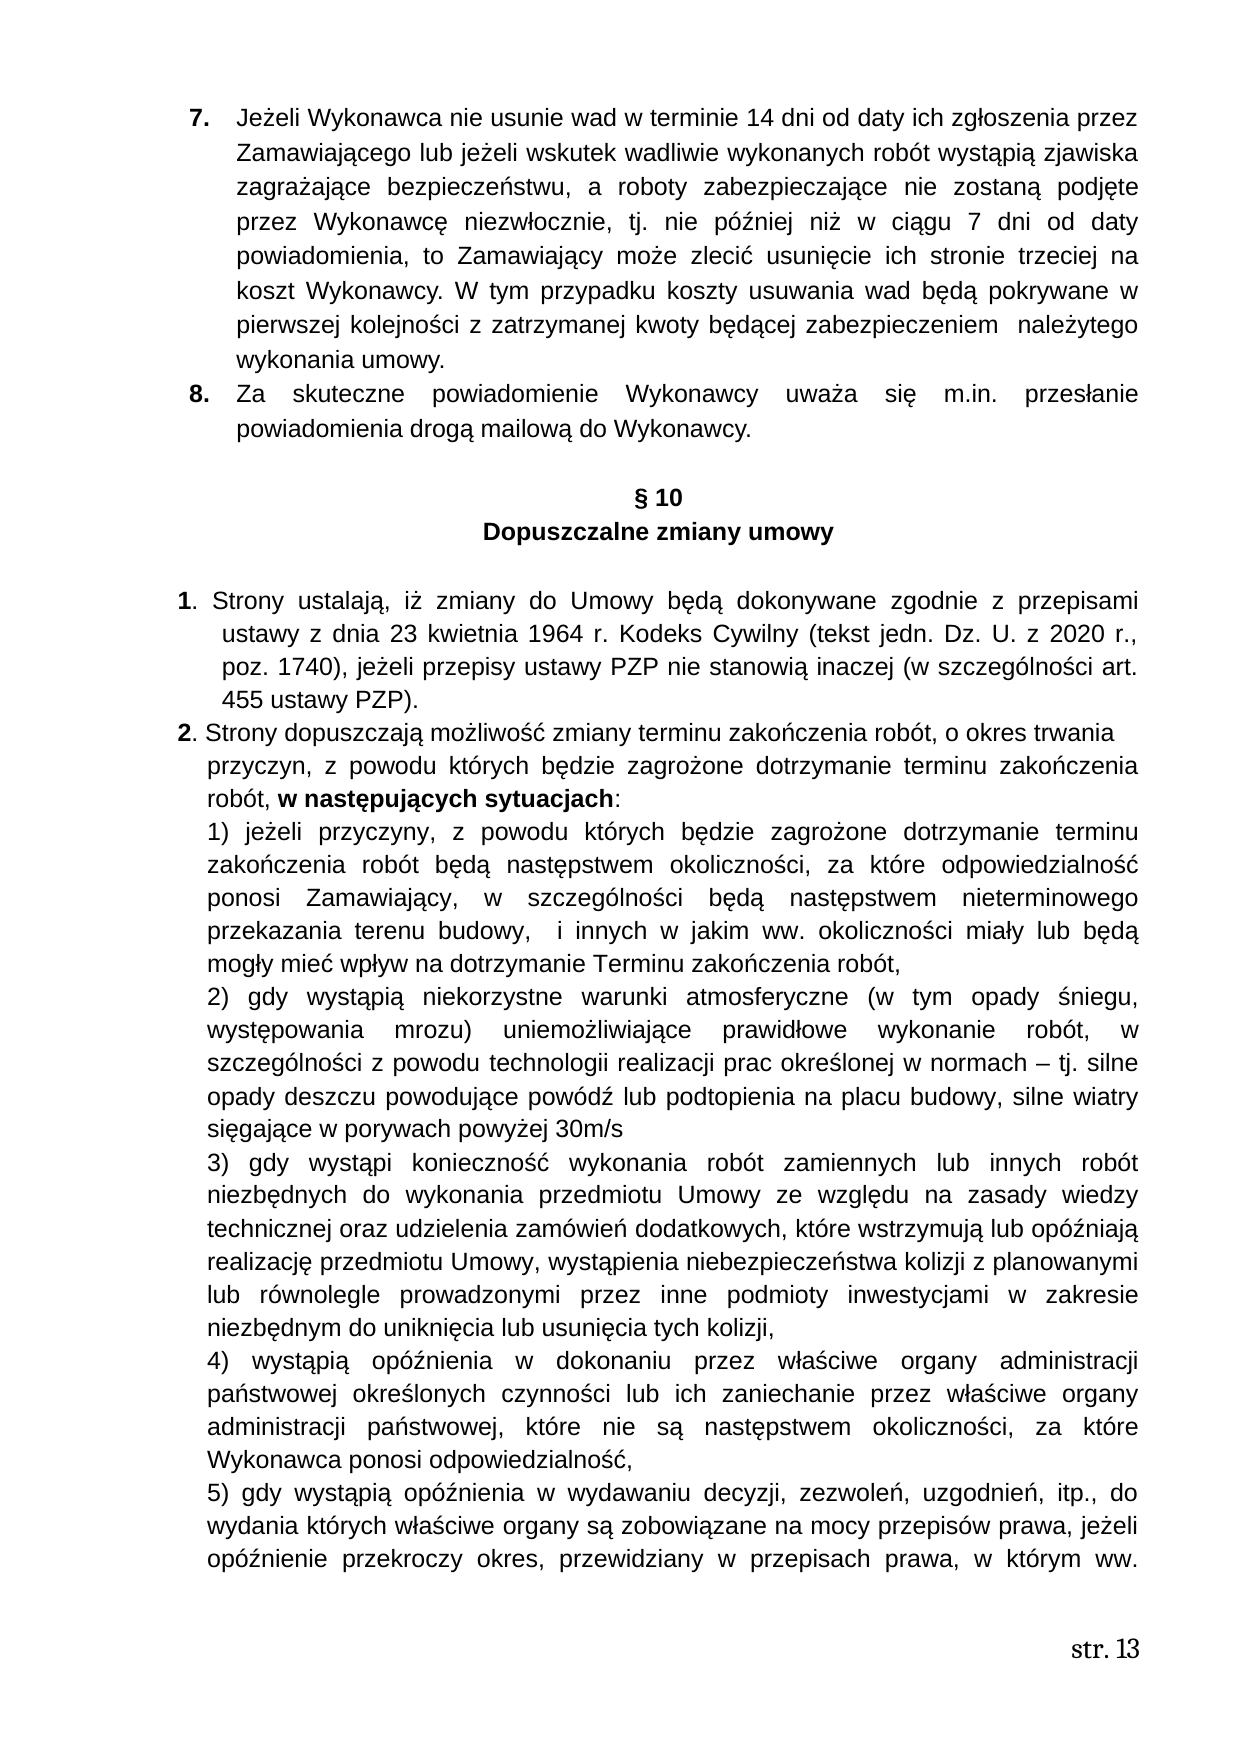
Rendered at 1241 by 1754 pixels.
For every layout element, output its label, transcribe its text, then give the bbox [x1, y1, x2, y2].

text § 10 [177, 483, 1140, 511]
text 1) jeżeli przyczyny, z powodu których będzie zagrożone dotrzymanie terminu zakończenia robót będą następstwem okoliczności, za które odpowiedzialność ponosi Zamawiający, w szczególności będą następstwem nieterminowego przekazania terenu budowy, i innych w jakim ww. okoliczności miały lub będą mogły mieć wpływ na dotrzymanie Terminu zakończenia robót, [207, 817, 1140, 978]
list Za skuteczne powiadomienie Wykonawcy uważa się m.in. przesłanie powiadomienia drogą mailową do Wykonawcy. [189, 379, 1140, 442]
text 1. Strony ustalają, iż zmiany do Umowy będą dokonywane zgodnie z przepisami ustawy z dnia 23 kwietnia 1964 r. Kodeks Cywilny (tekst jedn. Dz. U. z 2020 r., poz. 1740), jeżeli przepisy ustawy PZP nie stanowią inaczej (w szczególności art. 455 ustawy PZP). [177, 586, 1140, 714]
text Dopuszczalne zmiany umowy [177, 517, 1140, 546]
text 2. Strony dopuszczają możliwość zmiany terminu zakończenia robót, o okres trwania [177, 718, 1140, 747]
list Jeżeli Wykonawca nie usunie wad w terminie 14 dni od daty ich zgłoszenia przez Zamawiającego lub jeżeli wskutek wadliwie wykonanych robót wystąpią zjawiska zagrażające bezpieczeństwu, a roboty zabezpieczające nie zostaną podjęte przez Wykonawcę niezwłocznie, tj. nie później niż w ciągu 7 dni od daty powiadomienia, to Zamawiający może zlecić usunięcie ich stronie trzeciej na koszt Wykonawcy. W tym przypadku koszty usuwania wad będą pokrywane w pierwszej kolejności z zatrzymanej kwoty będącej zabezpieczeniem należytego wykonania umowy. [189, 103, 1140, 373]
text przyczyn, z powodu których będzie zagrożone dotrzymanie terminu zakończenia robót, w następujących sytuacjach: [207, 751, 1140, 813]
text 3) gdy wystąpi konieczność wykonania robót zamiennych lub innych robót niezbędnych do wykonania przedmiotu Umowy ze względu na zasady wiedzy technicznej oraz udzielenia zamówień dodatkowych, które wstrzymują lub opóźniają realizację przedmiotu Umowy, wystąpienia niebezpieczeństwa kolizji z planowanymi lub równolegle prowadzonymi przez inne podmioty inwestycjami w zakresie niezbędnym do uniknięcia lub usunięcia tych kolizji, [207, 1147, 1140, 1341]
text 4) wystąpią opóźnienia w dokonaniu przez właściwe organy administracji państwowej określonych czynności lub ich zaniechanie przez właściwe organy administracji państwowej, które nie są następstwem okoliczności, za które Wykonawca ponosi odpowiedzialność, [207, 1346, 1140, 1473]
text 2) gdy wystąpią niekorzystne warunki atmosferyczne (w tym opady śniegu, występowania mrozu) uniemożliwiające prawidłowe wykonanie robót, w szczególności z powodu technologii realizacji prac określonej w normach – tj. silne opady deszczu powodujące powódź lub podtopienia na placu budowy, silne wiatry sięgające w porywach powyżej 30m/s [207, 982, 1140, 1143]
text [207, 1478, 1140, 1572]
